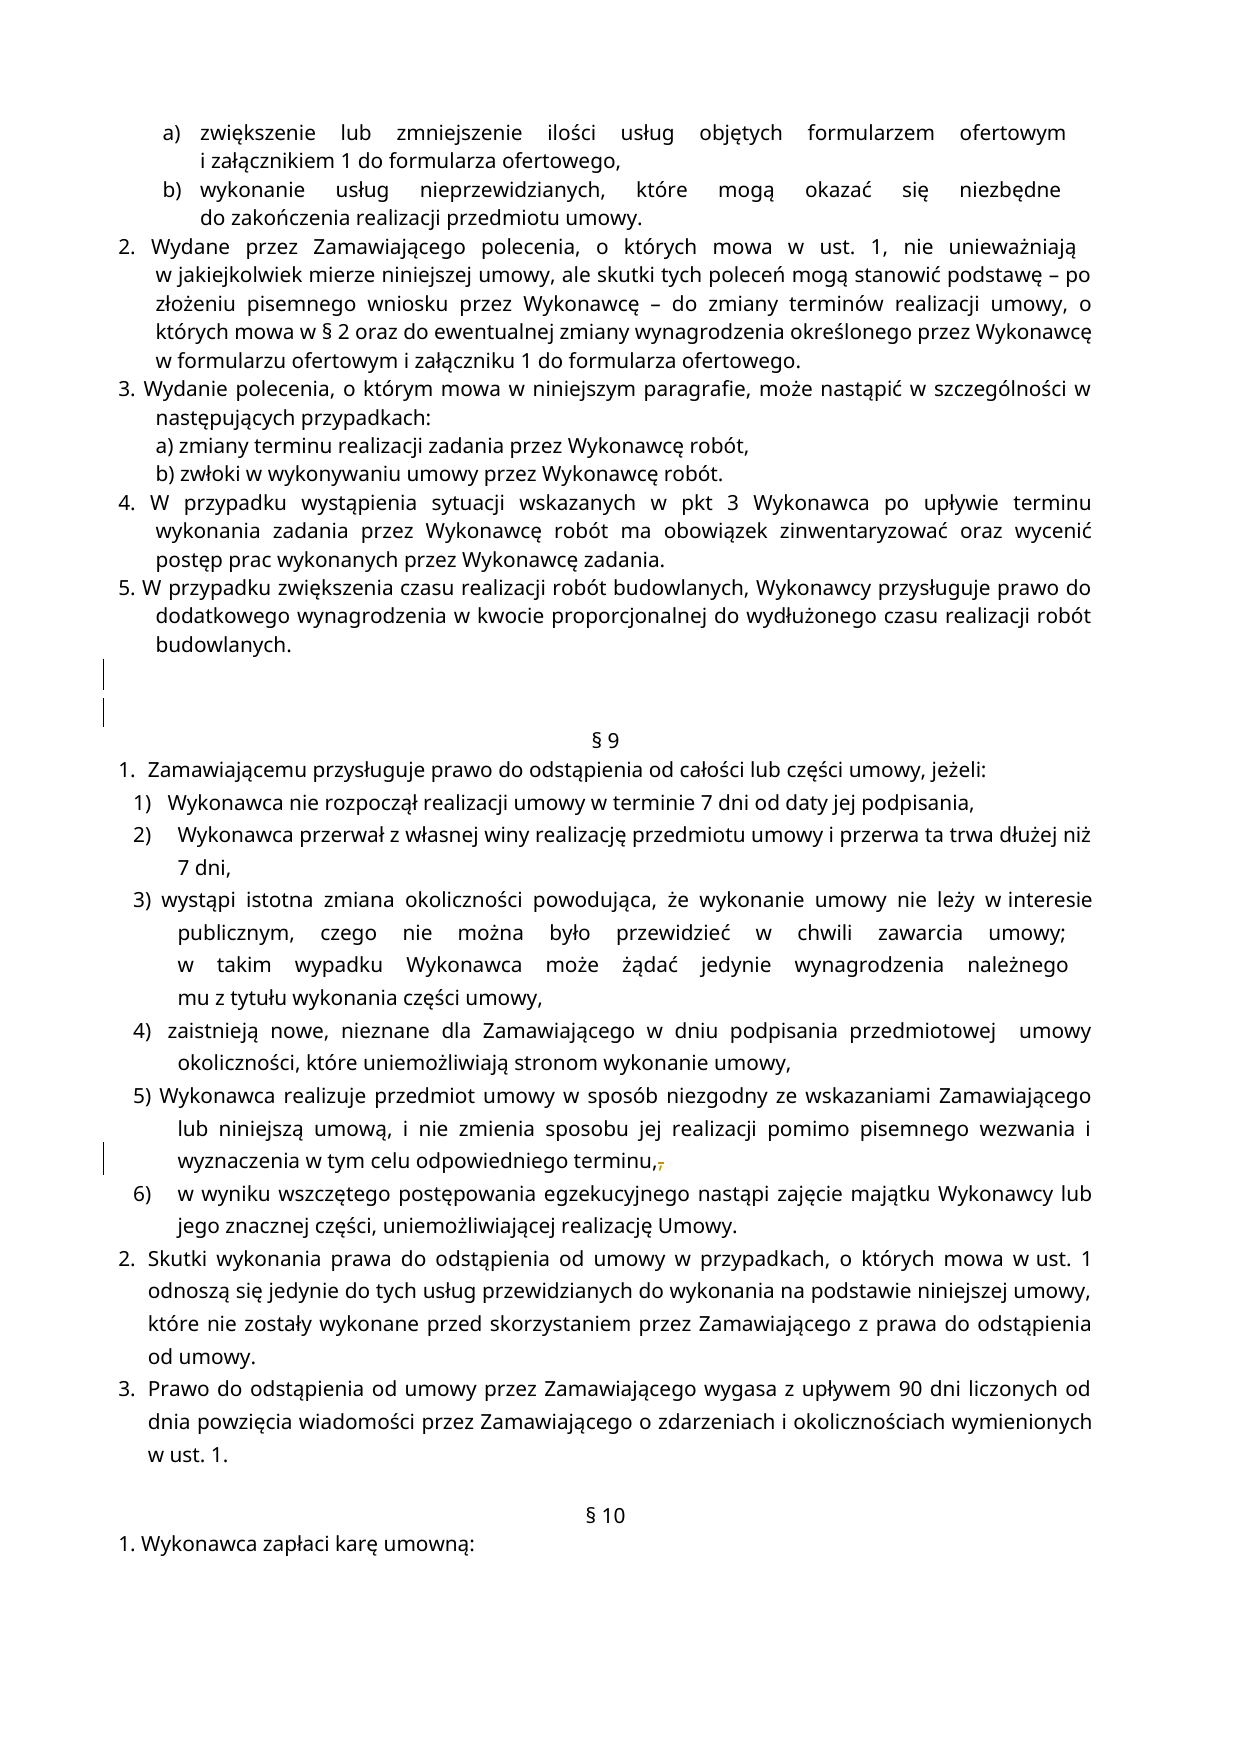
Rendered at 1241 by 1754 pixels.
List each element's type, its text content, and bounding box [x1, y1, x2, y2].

list Zamawiającemu przysługuje prawo do odstąpienia od całości lub części umowy, jeżeli: [118, 755, 1093, 783]
text 5) Wykonawca realizuje przedmiot umowy w sposób niezgodny ze wskazaniami Zamawiającego lub niniejszą umową, i nie zmienia sposobu jej realizacji pomimo pisemnego wezwania i wyznaczenia w tym celu odpowiedniego terminu, [133, 1081, 1093, 1175]
list zwiększenie lub zmniejszenie ilości usług objętych formularzem ofertowym i załącznikiem 1 do formularza ofertowego, [162, 118, 1093, 175]
text § 9 [118, 727, 1093, 755]
text 4) zaistnieją nowe, nieznane dla Zamawiającego w dniu podpisania przedmiotowej umowy okoliczności, które uniemożliwiają stronom wykonanie umowy, [133, 1016, 1093, 1077]
text 6) w wyniku wszczętego postępowania egzekucyjnego nastąpi zajęcie majątku Wykonawcy lub jego znacznej części, uniemożliwiającej realizację Umowy. [133, 1179, 1093, 1240]
list 3. Wydanie polecenia, o którym mowa w niniejszym paragrafie, może nastąpić w szczególności w następujących przypadkach: [118, 374, 1093, 431]
text 1) Wykonawca nie rozpoczął realizacji umowy w terminie 7 dni od daty jej podpisania, [133, 788, 1093, 816]
text 1. Wykonawca zapłaci karę umowną: [118, 1529, 1093, 1558]
text 2) Wykonawca przerwał z własnej winy realizację przedmiotu umowy i przerwa ta trwa dłużej niż 7 dni, [133, 820, 1093, 881]
text 3) wystąpi istotna zmiana okoliczności powodująca, że wykonanie umowy nie leży w interesie publicznym, czego nie można było przewidzieć w chwili zawarcia umowy; w takim wypadku Wykonawca może żądać jedynie wynagrodzenia należnego mu z tytułu wykonania części umowy, [133, 885, 1093, 1012]
list 2. Wydane przez Zamawiającego polecenia, o których mowa w ust. 1, nie unieważniają w jakiejkolwiek mierze niniejszej umowy, ale skutki tych poleceń mogą stanowić podstawę – po złożeniu pisemnego wniosku przez Wykonawcę – do zmiany terminów realizacji umowy, o których mowa w § 2 oraz do ewentualnej zmiany wynagrodzenia określonego przez Wykonawcę w formularzu ofertowym i załączniku 1 do formularza ofertowego. [118, 232, 1093, 374]
list 4. W przypadku wystąpienia sytuacji wskazanych w pkt 3 Wykonawca po upływie terminu wykonania zadania przez Wykonawcę robót ma obowiązek zinwentaryzować oraz wycenić postęp prac wykonanych przez Wykonawcę zadania. [118, 488, 1093, 573]
list Skutki wykonania prawa do odstąpienia od umowy w przypadkach, o których mowa w ust. 1 odnoszą się jedynie do tych usług przewidzianych do wykonania na podstawie niniejszej umowy, które nie zostały wykonane przed skorzystaniem przez Zamawiającego z prawa do odstąpienia od umowy. [118, 1244, 1093, 1370]
list wykonanie usług nieprzewidzianych, które mogą okazać się niezbędne do zakończenia realizacji przedmiotu umowy. [162, 175, 1093, 232]
list Prawo do odstąpienia od umowy przez Zamawiającego wygasa z upływem 90 dni liczonych od dnia powzięcia wiadomości przez Zamawiającego o zdarzeniach i okolicznościach wymienionych w ust. 1. [118, 1374, 1093, 1468]
list b) zwłoki w wykonywaniu umowy przez Wykonawcę robót. [118, 459, 1093, 488]
list a) zmiany terminu realizacji zadania przez Wykonawcę robót, [118, 431, 1093, 459]
list 5. W przypadku zwiększenia czasu realizacji robót budowlanych, Wykonawcy przysługuje prawo do dodatkowego wynagrodzenia w kwocie proporcjonalnej do wydłużonego czasu realizacji robót budowlanych. [118, 573, 1093, 658]
text § 10 [118, 1501, 1093, 1529]
